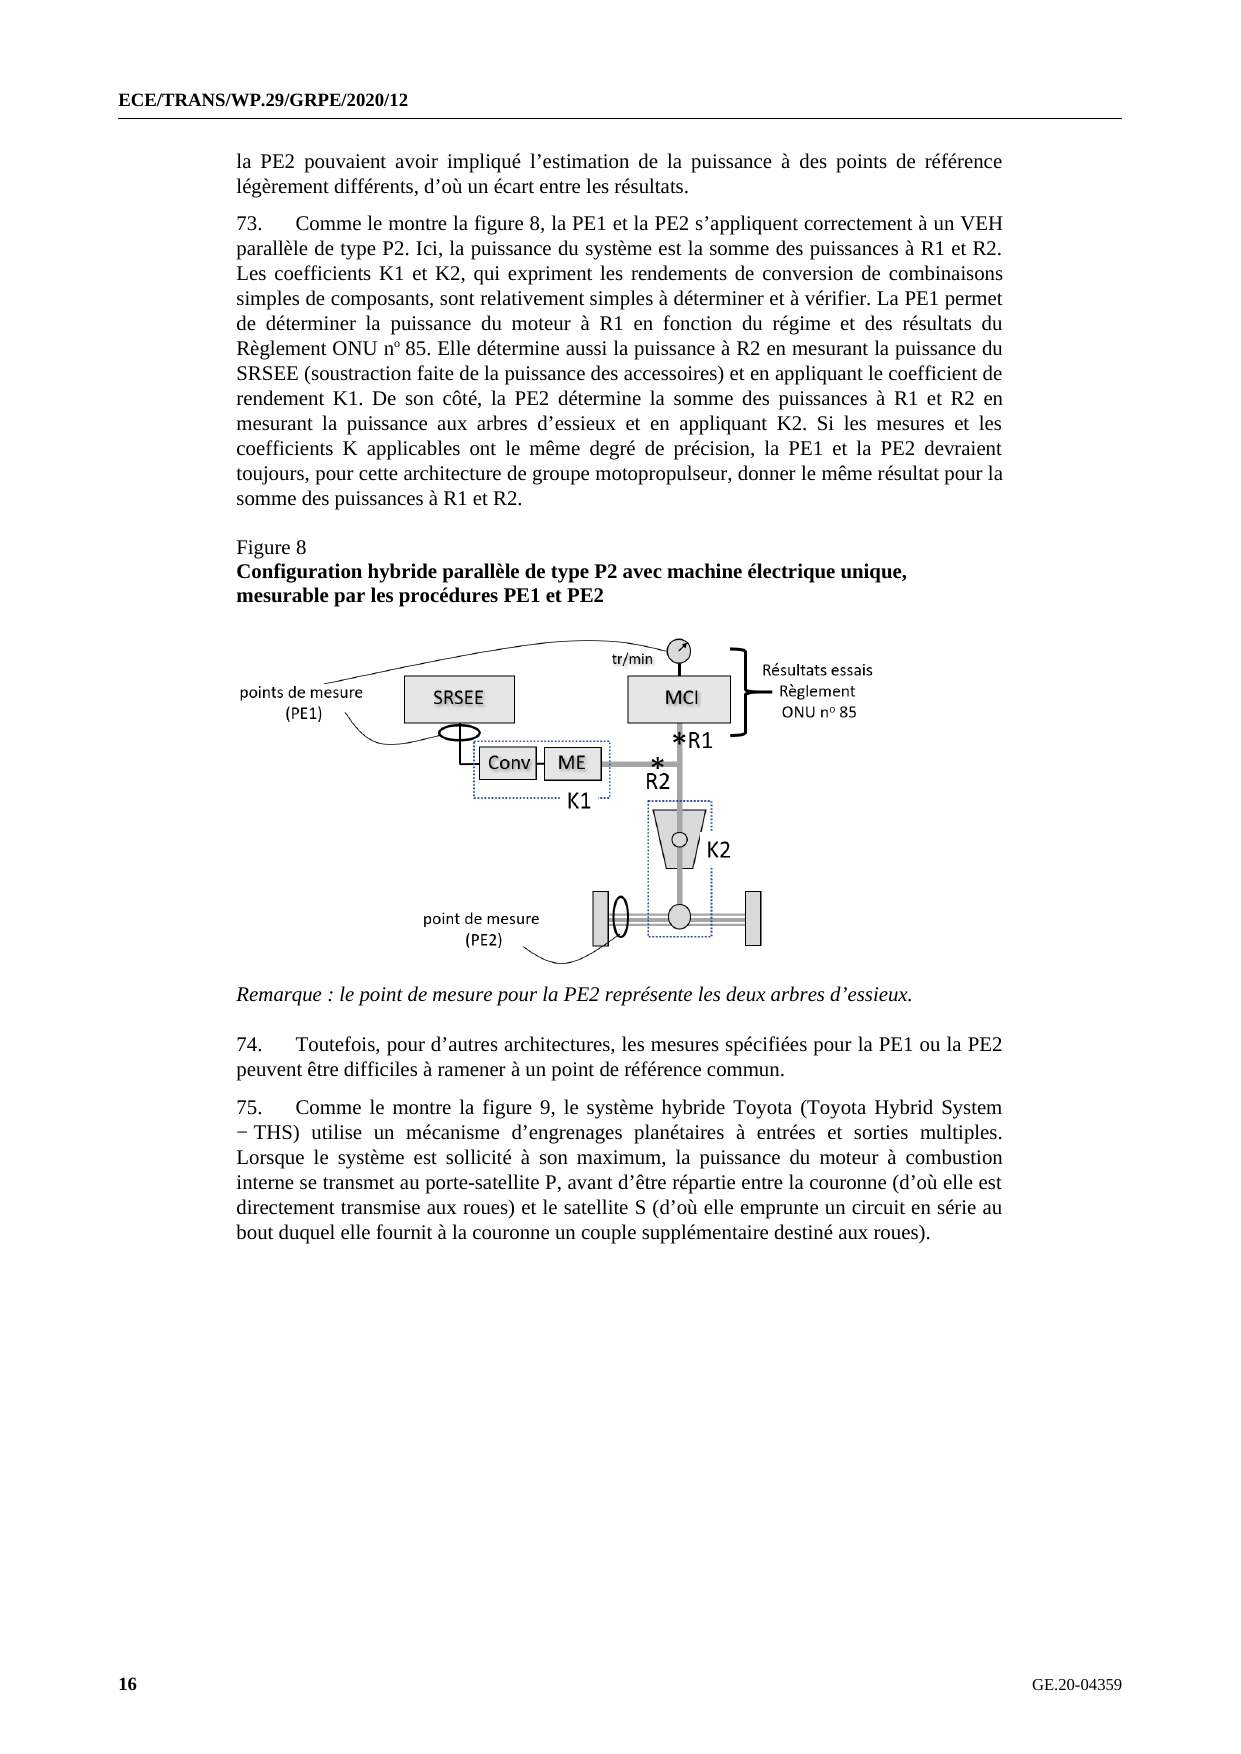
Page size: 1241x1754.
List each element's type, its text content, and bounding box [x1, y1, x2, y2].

subtitle Figure 8 [236, 535, 1004, 559]
text 73. Comme le montre la figure 8, la PE1 et la PE2 s’appliquent correctement à un VEH parallèle de type P2. Ici, la puissance du système est la somme des puissances à R1 et R2. Les coefficients K1 et K2, qui expriment les rendements de conversion de combinaisons simples de composants, sont relativement simples à déterminer et à vérifier. La PE1 permet de déterminer la puissance du moteur à R1 en fonction du régime et des résultats du Règlement ONU no 85. Elle détermine aussi la puissance à R2 en mesurant la puissance du SRSEE (soustraction faite de la puissance des accessoires) et en appliquant le coefficient de rendement K1. De son côté, la PE2 détermine la somme des puissances à R1 et R2 en mesurant la puissance aux arbres d’essieux et en appliquant K2. Si les mesures et les coefficients K applicables ont le même degré de précision, la PE1 et la PE2 devraient toujours, pour cette architecture de groupe motopropulseur, donner le même résultat pour la somme des puissances à R1 et R2. [236, 210, 1004, 510]
text 74. Toutefois, pour d’autres architectures, les mesures spécifiées pour la PE1 ou la PE2 peuvent être difficiles à ramener à un point de référence commun. [236, 1031, 1004, 1081]
subtitle Configuration hybride parallèle de type P2 avec machine électrique unique, mesurable par les procédures PE1 et PE2 [236, 559, 1004, 607]
text Remarque : le point de mesure pour la PE2 représente les deux arbres d’essieux. [236, 981, 1004, 1006]
text 75. Comme le montre la figure 9, le système hybride Toyota (Toyota Hybrid System − THS) utilise un mécanisme d’engrenages planétaires à entrées et sorties multiples. Lorsque le système est sollicité à son maximum, la puissance du moteur à combustion interne se transmet au porte-satellite P, avant d’être répartie entre la couronne (d’où elle est directement transmise aux roues) et le satellite S (d’où elle emprunte un circuit en série au bout duquel elle fournit à la couronne un couple supplémentaire destiné aux roues). [236, 1094, 1004, 1244]
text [236, 148, 1004, 198]
picture [236, 619, 880, 969]
